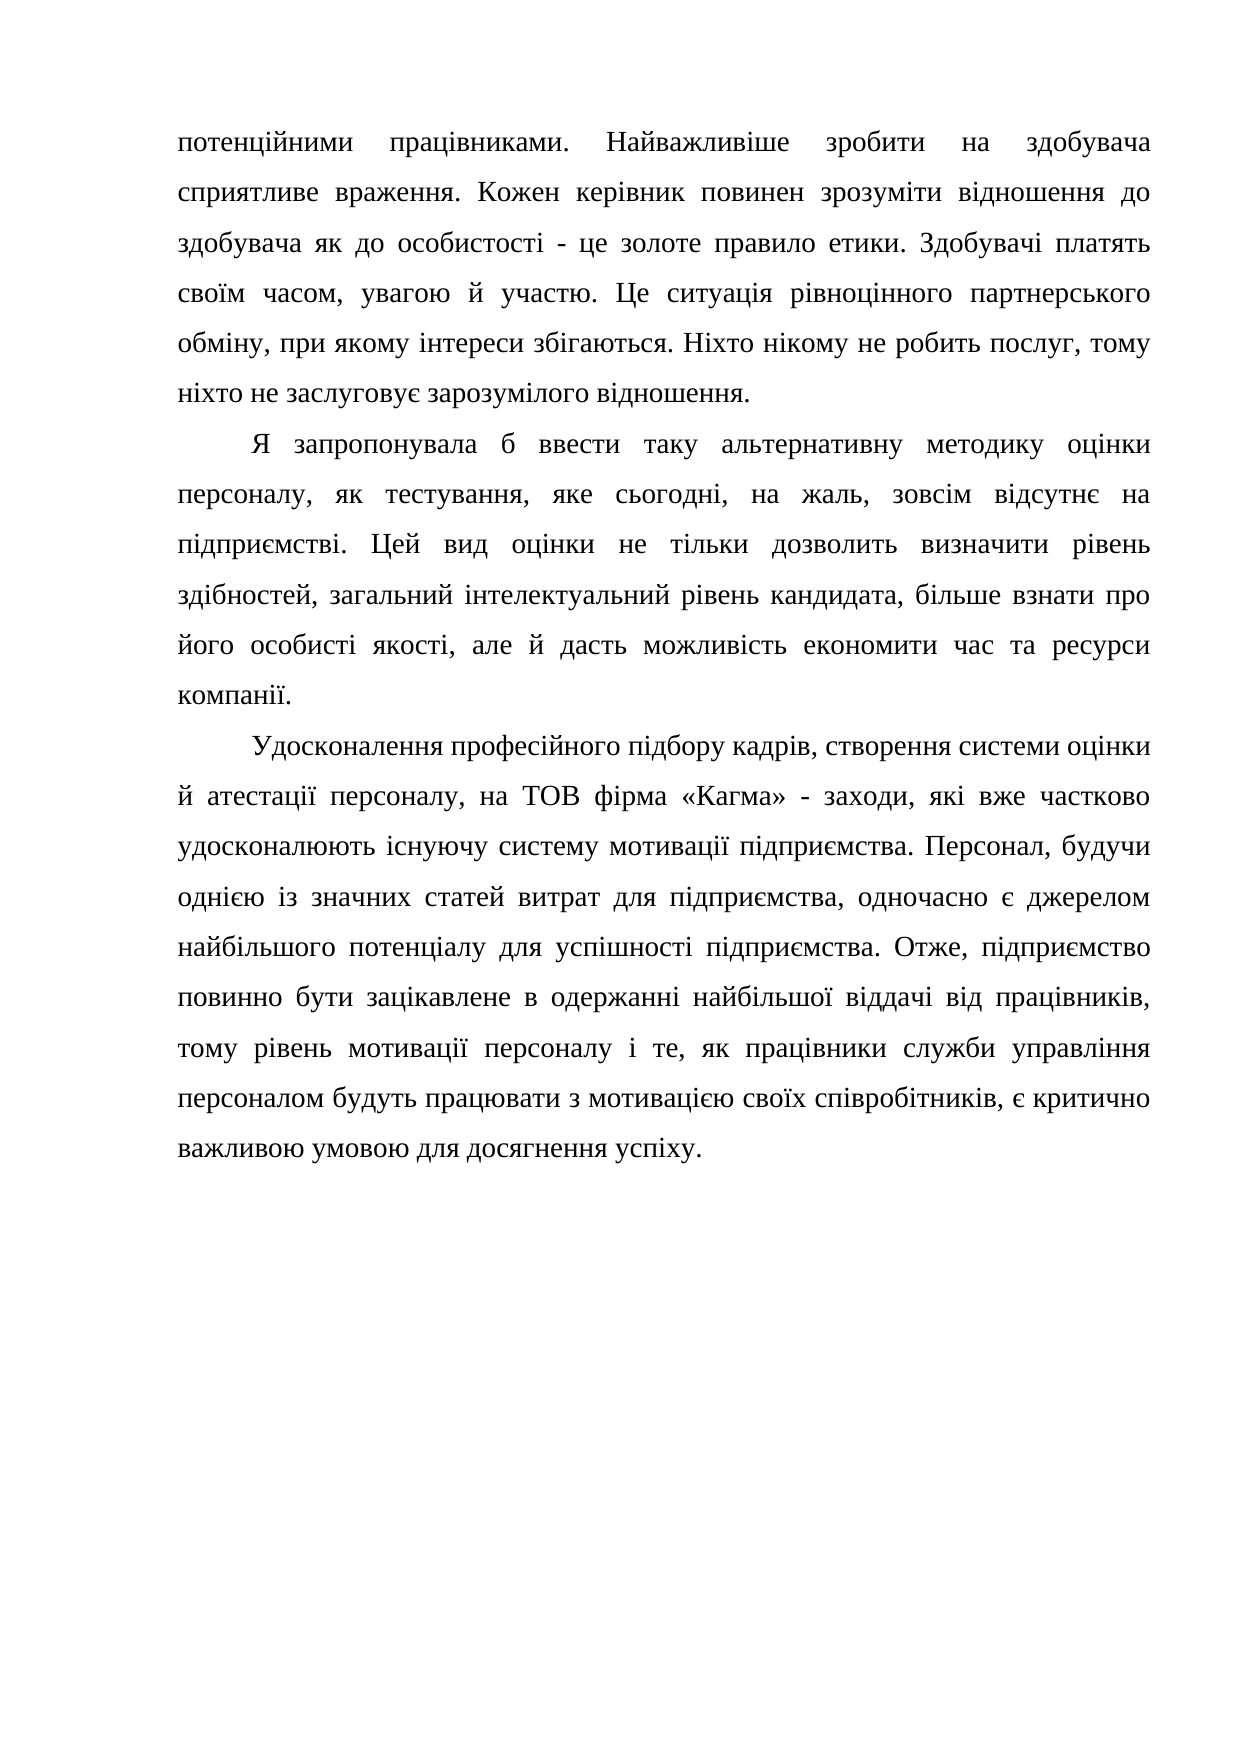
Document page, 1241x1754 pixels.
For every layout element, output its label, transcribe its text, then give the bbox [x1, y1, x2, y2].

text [177, 124, 1152, 409]
text Я запропонувала б ввести таку альтернативну методику оцінки персоналу, як тестування, яке сьогодні, на жаль, зовсім відсутнє на підприємстві. Цей вид оцінки не тільки дозволить визначити рівень здібностей, загальний інтелектуальний рівень кандидата, більше взнати про його особисті якості, але й дасть можливість економити час та ресурси компанії. [177, 426, 1152, 711]
text Удосконалення професійного підбору кадрів, створення системи оцінки й атестації персоналу, на ТОВ фірма «Кагма» - заходи, які вже частково удосконалюють існуючу систему мотивації підприємства. Персонал, будучи однією із значних статей витрат для підприємства, одночасно є джерелом найбільшого потенціалу для успішності підприємства. Отже, підприємство повинно бути зацікавлене в одержанні найбільшої віддачі від працівників, тому рівень мотивації персоналу і те, як працівники служби управління персоналом будуть працювати з мотивацією своїх співробітників, є критично важливою умовою для досягнення успіху. [177, 728, 1152, 1164]
